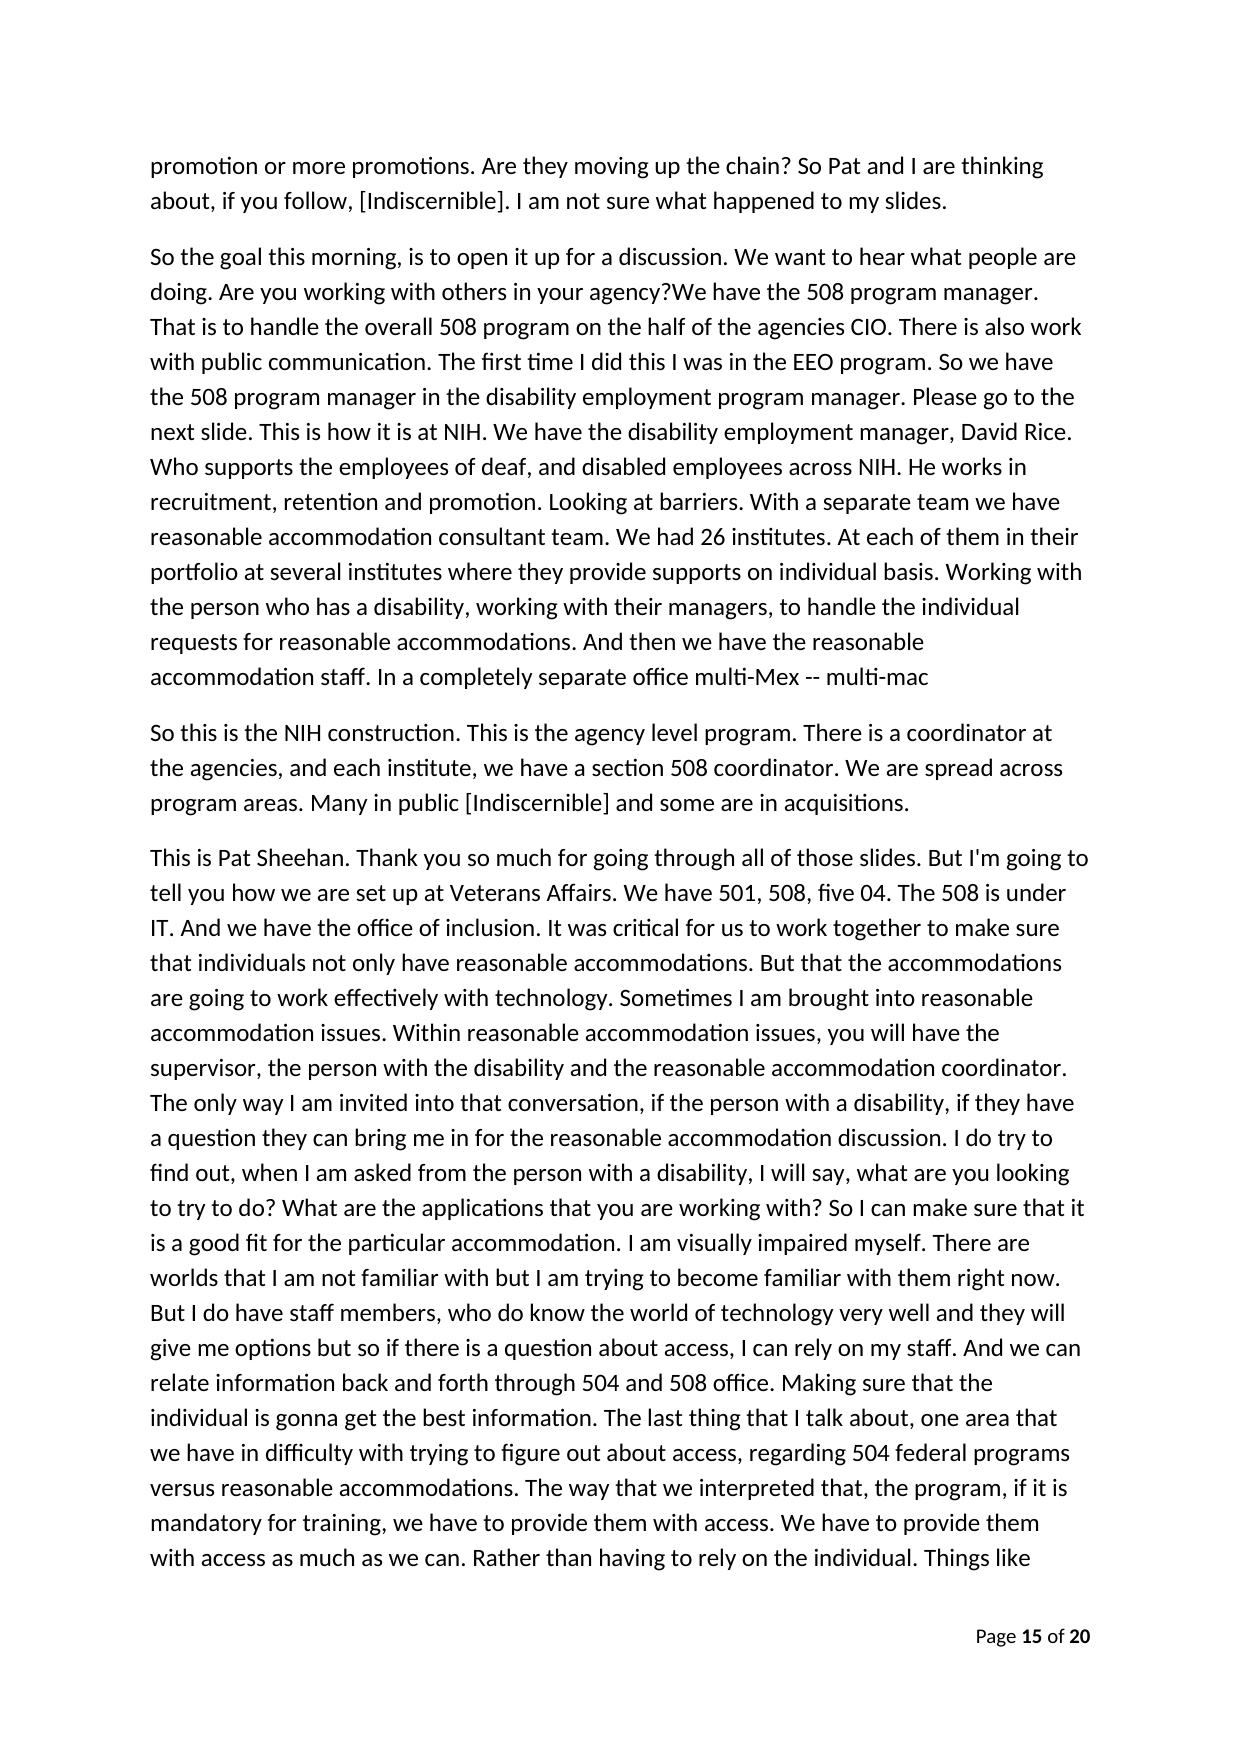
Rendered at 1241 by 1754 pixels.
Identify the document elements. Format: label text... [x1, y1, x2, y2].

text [150, 842, 1090, 1573]
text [150, 150, 1090, 216]
text So this is the NIH construction. This is the agency level program. There is a coordinator at the agencies, and each institute, we have a section 508 coordinator. We are spread across program areas. Many in public [Indiscernible] and some are in acquisitions. [150, 717, 1090, 817]
text So the goal this morning, is to open it up for a discussion. We want to hear what people are doing. Are you working with others in your agency?We have the 508 program manager. That is to handle the overall 508 program on the half of the agencies CIO. There is also work with public communication. The first time I did this I was in the EEO program. So we have the 508 program manager in the disability employment program manager. Please go to the next slide. This is how it is at NIH. We have the disability employment manager, David Rice. Who supports the employees of deaf, and disabled employees across NIH. He works in recruitment, retention and promotion. Looking at barriers. With a separate team we have reasonable accommodation consultant team. We had 26 institutes. At each of them in their portfolio at several institutes where they provide supports on individual basis. Working with the person who has a disability, working with their managers, to handle the individual requests for reasonable accommodations. And then we have the reasonable accommodation staff. In a completely separate office multi-Mex -- multi-mac [150, 241, 1090, 691]
